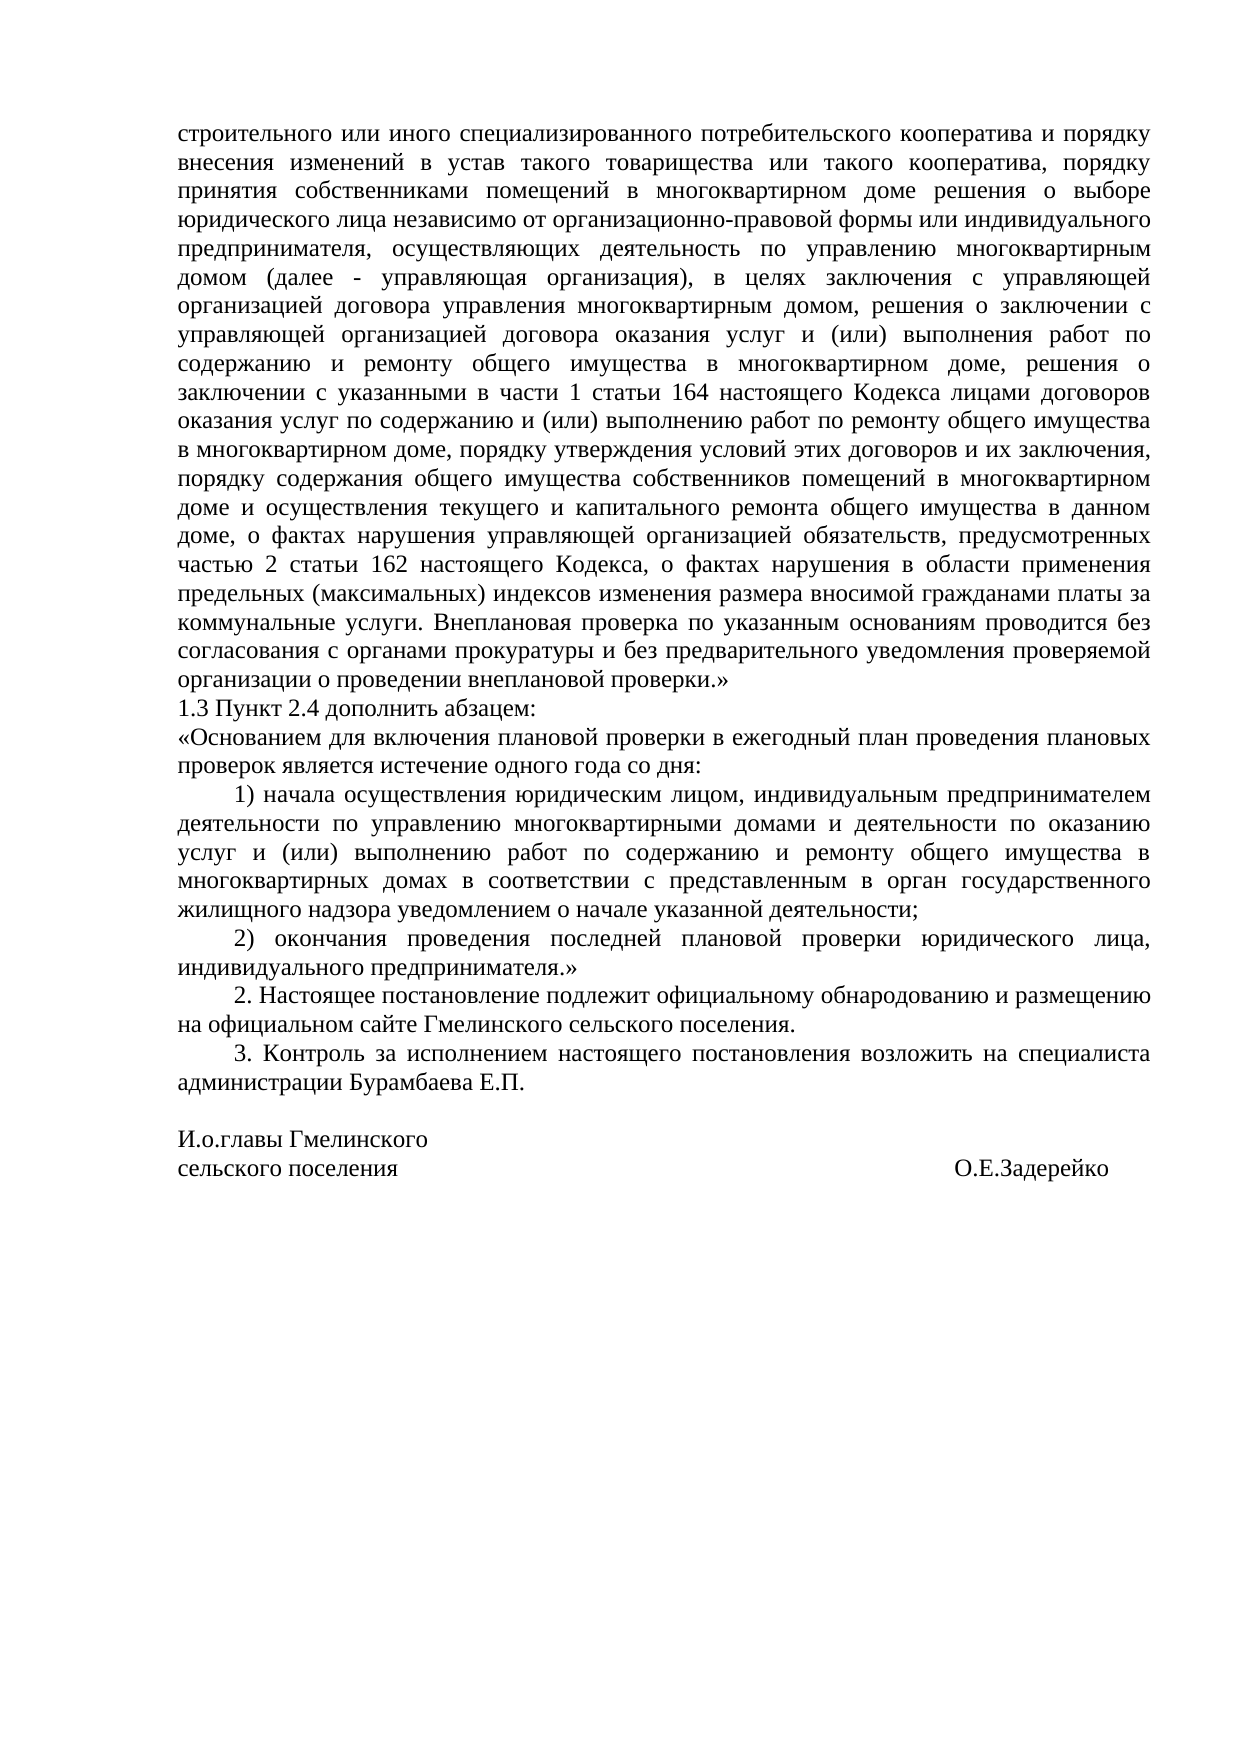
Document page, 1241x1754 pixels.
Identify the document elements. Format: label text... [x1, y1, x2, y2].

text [177, 118, 1152, 693]
text 1) начала осуществления юридическим лицом, индивидуальным предпринимателем деятельности по управлению многоквартирными домами и деятельности по оказанию услуг и (или) выполнению работ по содержанию и ремонту общего имущества в многоквартирных домах в соответствии с представленным в орган государственного жилищного надзора уведомлением о начале указанной деятельности; [177, 779, 1152, 923]
text «Основанием для включения плановой проверки в ежегодный план проведения плановых проверок является истечение одного года со дня: [177, 722, 1152, 779]
text И.о.главы Гмелинского [177, 1124, 1152, 1153]
text 3. Контроль за исполнением настоящего постановления возложить на специалиста администрации Бурамбаева Е.П. [177, 1038, 1152, 1096]
text 2. Настоящее постановление подлежит официальному обнародованию и размещению на официальном сайте Гмелинского сельского поселения. [177, 981, 1152, 1038]
text 1.3 Пункт 2.4 дополнить абзацем: [177, 693, 1152, 722]
text сельского поселения О.Е.Задерейко [177, 1153, 1152, 1182]
text 2) окончания проведения последней плановой проверки юридического лица, индивидуального предпринимателя.» [177, 923, 1152, 981]
